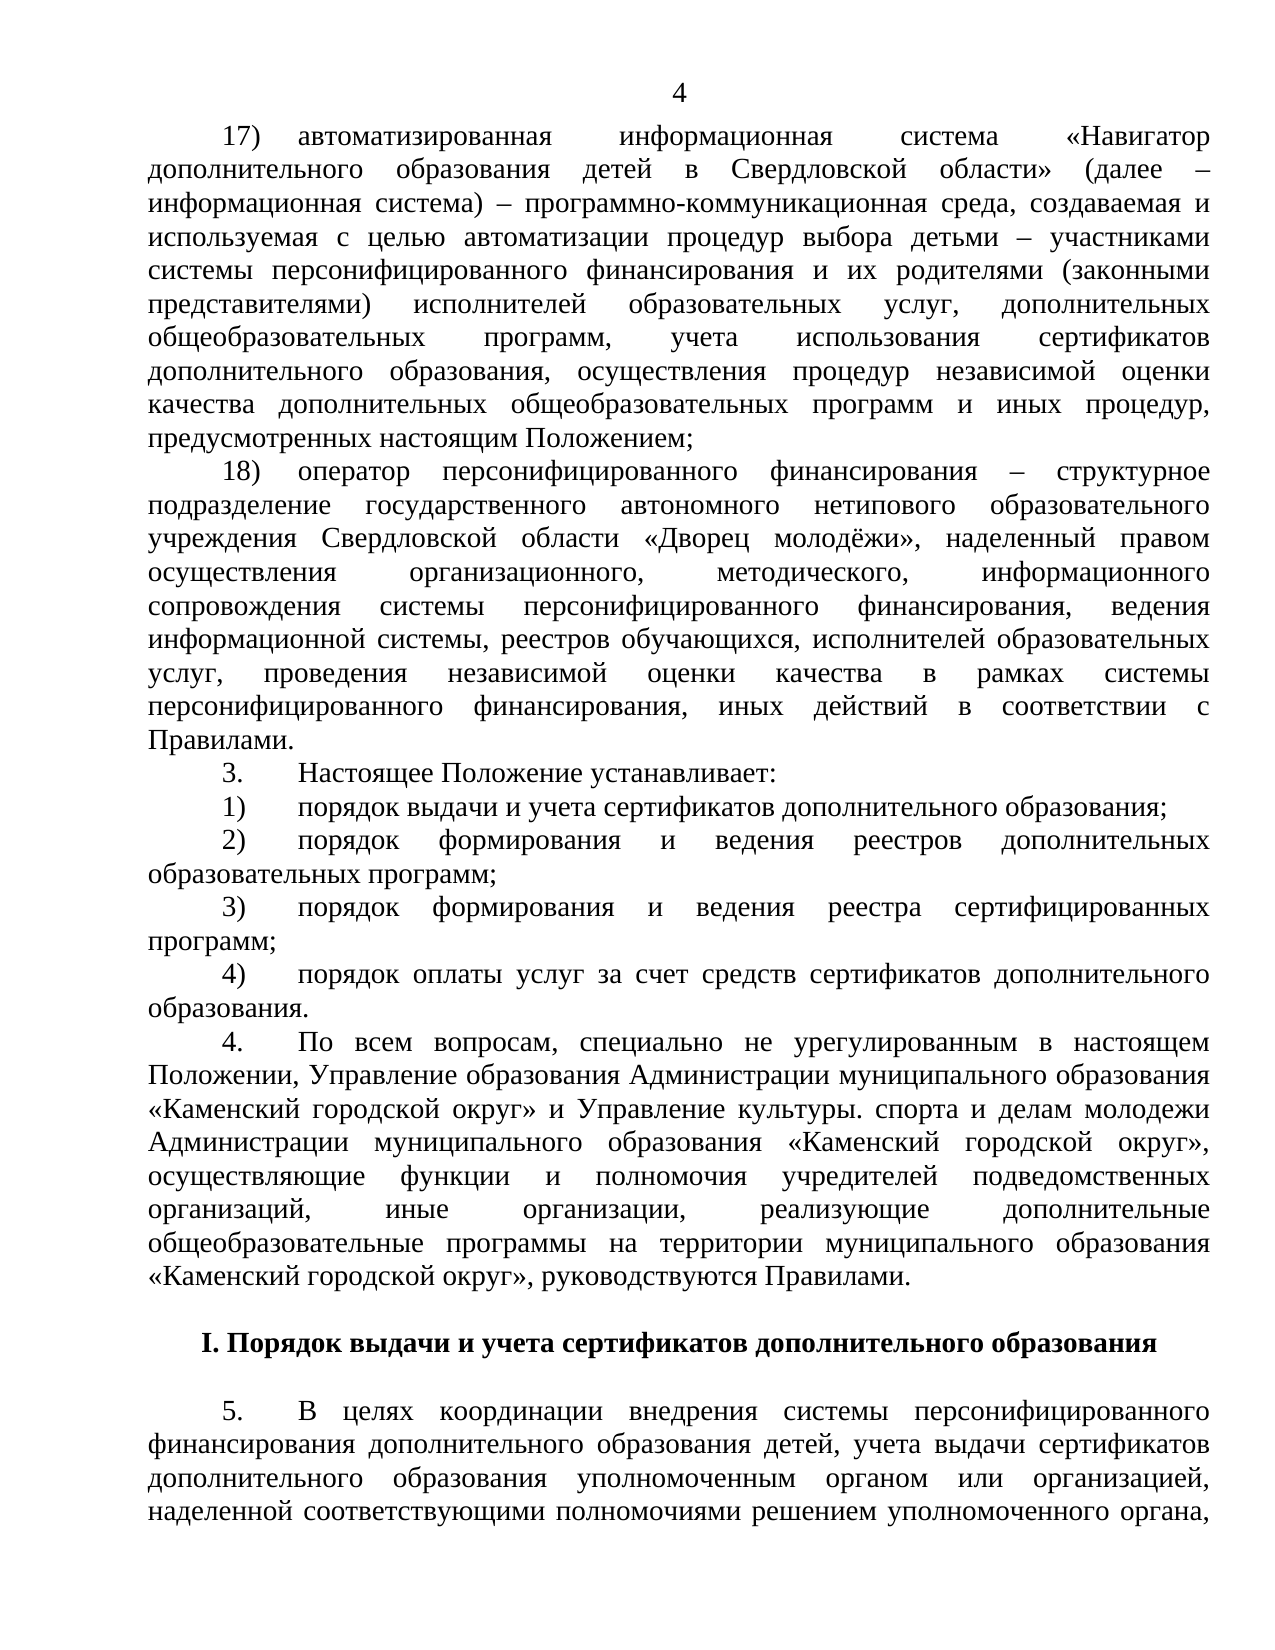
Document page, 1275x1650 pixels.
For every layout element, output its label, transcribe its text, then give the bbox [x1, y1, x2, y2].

list оператор персонифицированного финансирования – структурное подразделение государственного автономного нетипового образовательного учреждения Свердловской области «Дворец молодёжи», наделенный правом осуществления организационного, методического, информационного сопровождения системы персонифицированного финансирования, ведения информационной системы, реестров обучающихся, исполнителей образовательных услуг, проведения независимой оценки качества в рамках системы персонифицированного финансирования, иных действий в соответствии с Правилами. [148, 453, 1211, 755]
list порядок формирования и ведения реестра сертифицированных программ; [148, 889, 1211, 957]
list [148, 1393, 1211, 1527]
list порядок оплаты услуг за счет средств сертификатов дополнительного образования. [148, 957, 1211, 1024]
list По всем вопросам, специально не урегулированным в настоящем Положении, Управление образования Администрации муниципального образования «Каменский городской округ» и Управление культуры. спорта и делам молодежи Администрации муниципального образования «Каменский городской округ», осуществляющие функции и полномочия учредителей подведомственных организаций, иные организации, реализующие дополнительные общеобразовательные программы на территории муниципального образования «Каменский городской округ», руководствуются Правилами. [148, 1024, 1211, 1292]
list автоматизированная информационная система «Навигатор дополнительного образования детей в Свердловской области» (далее – информационная система) – программно-коммуникационная среда, создаваемая и используемая с целью автоматизации процедур выбора детьми – участниками системы персонифицированного финансирования и их родителями (законными представителями) исполнителей образовательных услуг, дополнительных общеобразовательных программ, учета использования сертификатов дополнительного образования, осуществления процедур независимой оценки качества дополнительных общеобразовательных программ и иных процедур, предусмотренных настоящим Положением; [148, 118, 1211, 453]
list Настоящее Положение устанавливает: [148, 755, 1211, 789]
list порядок выдачи и учета сертификатов дополнительного образования; [148, 789, 1211, 822]
list I. Порядок выдачи и учета сертификатов дополнительного образования [148, 1326, 1211, 1359]
list порядок формирования и ведения реестров дополнительных образовательных программ; [148, 822, 1211, 889]
